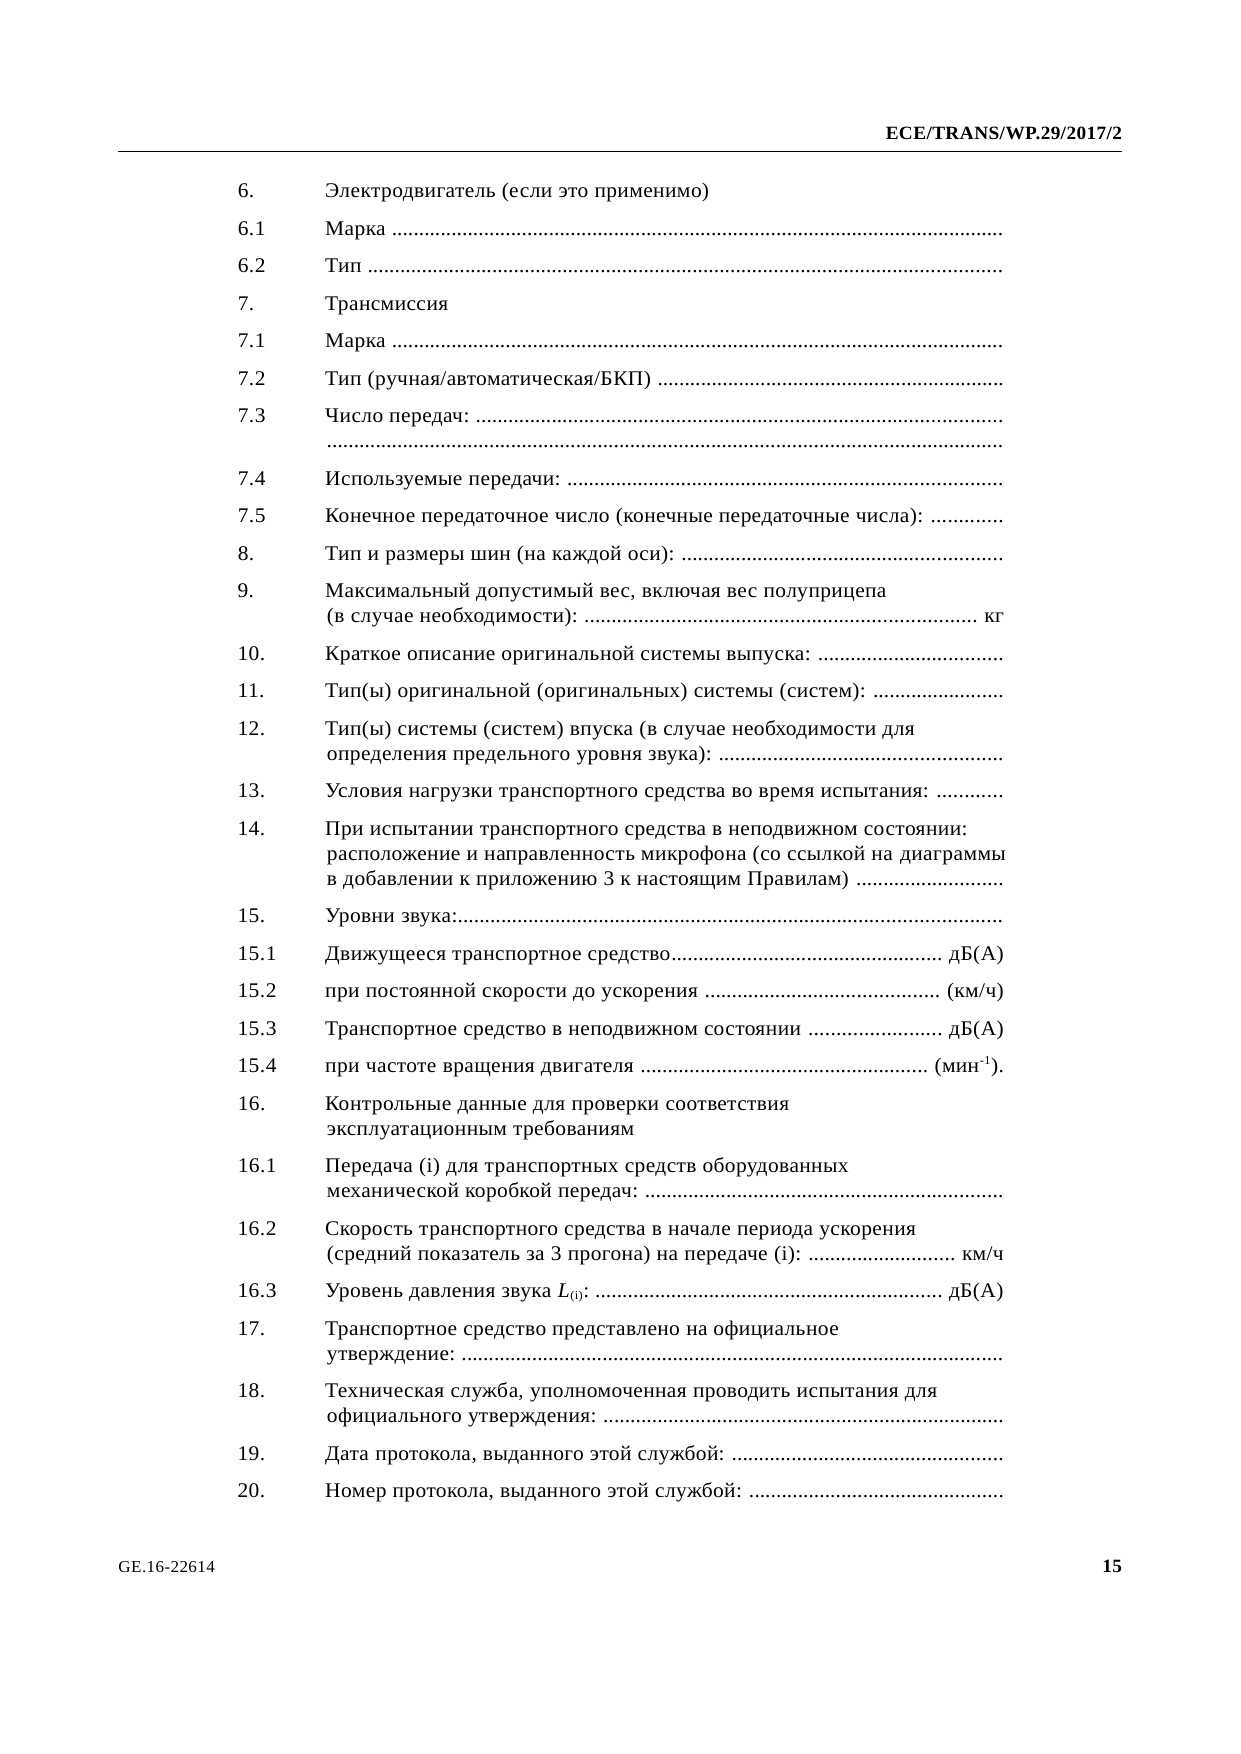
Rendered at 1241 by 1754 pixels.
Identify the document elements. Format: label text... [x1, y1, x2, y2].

text 6. Электродвигатель (если это применимо) [238, 177, 974, 202]
text 7.1 Марка [238, 327, 974, 352]
text 7.4 Используемые передачи: [238, 465, 1004, 490]
text 7.5 Конечное передаточное число (конечные передаточные числа): [238, 502, 1004, 527]
text 13. Условия нагрузки транспортного средства во время испытания: [237, 777, 1004, 802]
text 15.3 Транспортное средство в неподвижном состоянии дБ(А) [237, 1015, 1004, 1040]
text 19. Дата протокола, выданного этой службой: [237, 1440, 1004, 1465]
text 8. Тип и размеры шин (на каждой оси): [238, 540, 1004, 565]
text 7. Трансмиссия [238, 290, 974, 315]
text 9. Максимальный допустимый вес, включая вес полуприцепа (в случае необходимости): кг [237, 577, 1004, 627]
text 14. При испытании транспортного средства в неподвижном состоянии: расположение и направленность микрофона (со ссылкой на диаграммы в добавлении к приложению 3 к настоящим Правилам) [237, 815, 1004, 890]
text 15.1 Движущееся транспортное средство дБ(А) [237, 940, 1004, 965]
text 7.2 Тип (ручная/автоматическая/БКП) [238, 365, 974, 390]
text 16.3 Уровень давления звука L(i): дБ(A) [237, 1277, 1004, 1302]
text 15.2 при постоянной скорости до ускорения (км/ч) [237, 977, 1004, 1002]
text 20. Номер протокола, выданного этой службой: [237, 1477, 1004, 1502]
text 11. Тип(ы) оригинальной (оригинальных) системы (систем): [237, 677, 1004, 702]
text 12. Тип(ы) системы (систем) впуска (в случае необходимости для определения предельного уровня звука): [237, 715, 1004, 765]
text 17. Транспортное средство представлено на официальное утверждение: [237, 1315, 1004, 1365]
text 18. Техническая служба, уполномоченная проводить испытания для официального утверждения: [237, 1377, 1004, 1427]
text 6.2 Тип [238, 252, 974, 277]
text 16. Контрольные данные для проверки соответствия эксплуатационным требованиям [238, 1090, 974, 1140]
text 7.3 Число передач: [238, 402, 1004, 452]
text 16.1 Передача (i) для транспортных средств оборудованных механической коробкой передач: [238, 1152, 974, 1202]
text 10. Краткое описание оригинальной системы выпуска: [237, 640, 1004, 665]
text 15.4 при частоте вращения двигателя (мин-1). [237, 1052, 1004, 1077]
text 15. Уровни звука: [237, 902, 1004, 927]
text 16.2 Скорость транспортного средства в начале периода ускорения (средний показатель за 3 прогона) на передаче (i): км/ч [237, 1215, 1004, 1265]
text 6.1 Марка [238, 215, 974, 240]
